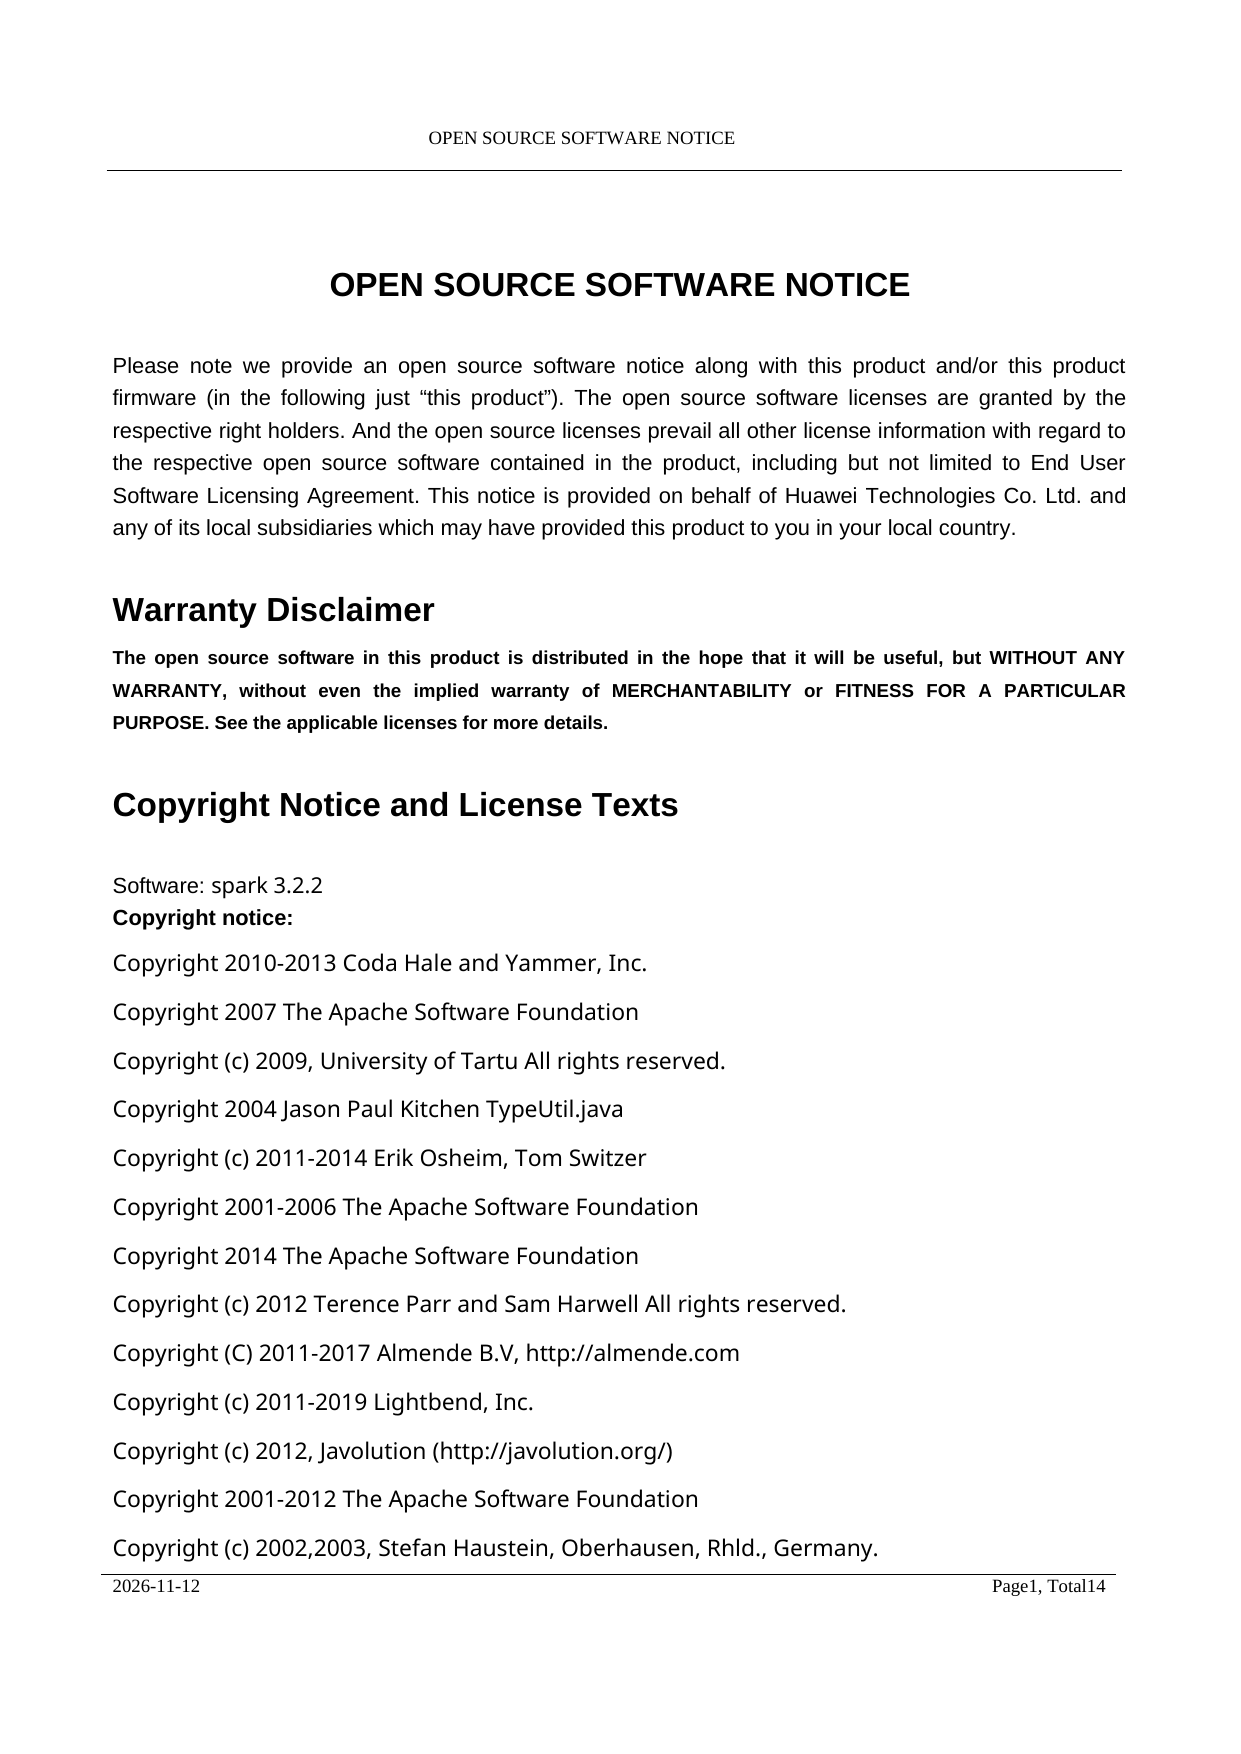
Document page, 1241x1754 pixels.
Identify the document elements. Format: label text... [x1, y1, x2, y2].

text OPEN SOURCE SOFTWARE NOTICE [112, 251, 1128, 316]
text Software: spark 3.2.2 [112, 869, 1128, 901]
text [112, 947, 1128, 1564]
text Copyright Notice and License Texts [112, 771, 1128, 836]
text The open source software in this product is distributed in the hope that it will be useful, but WITHOUT ANY WARRANTY, without even the implied warranty of MERCHANTABILITY or FITNESS FOR A PARTICULAR PURPOSE. See the applicable licenses for more details. [112, 641, 1128, 739]
text Please note we provide an open source software notice along with this product and/or this product firmware (in the following just “this product”). The open source software licenses are granted by the respective right holders. And the open source licenses prevail all other license information with regard to the respective open source software contained in the product, including but not limited to End User Software Licensing Agreement. This notice is provided on behalf of Huawei Technologies Co. Ltd. and any of its local subsidiaries which may have provided this product to you in your local country. [112, 349, 1128, 544]
text Copyright notice: [112, 901, 1128, 934]
text Warranty Disclaimer [112, 576, 1128, 641]
